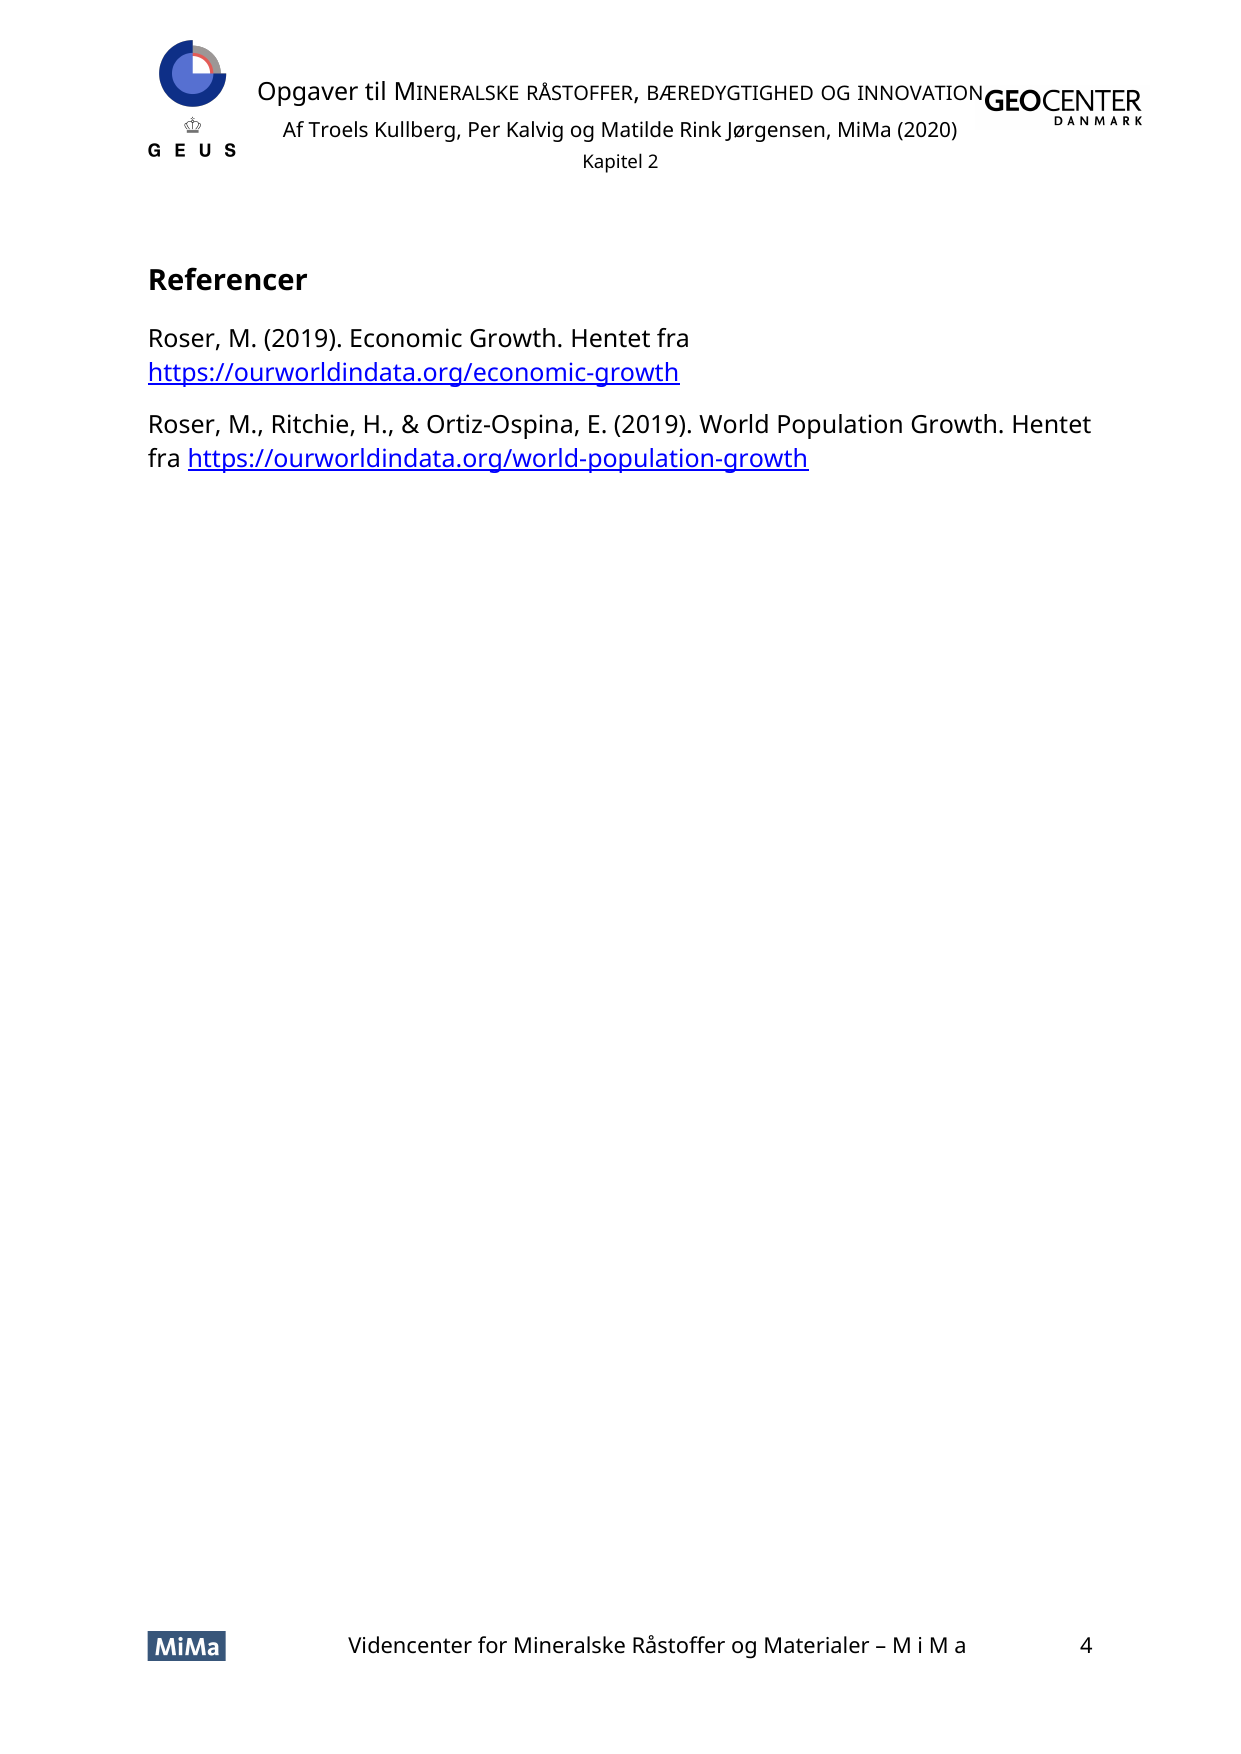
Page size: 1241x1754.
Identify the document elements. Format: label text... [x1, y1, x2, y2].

picture [975, 85, 1150, 130]
picture [147, 39, 237, 158]
text Roser, M., Ritchie, H., & Ortiz-Ospina, E. (2019). World Population Growth. Hentet fra https://ourworldindata.org/world-population-growth [148, 406, 1092, 474]
picture [147, 1631, 226, 1661]
subtitle Referencer [148, 259, 1092, 299]
text Roser, M. (2019). Economic Growth. Hentet fra https://ourworldindata.org/economic-growth [148, 321, 1092, 389]
